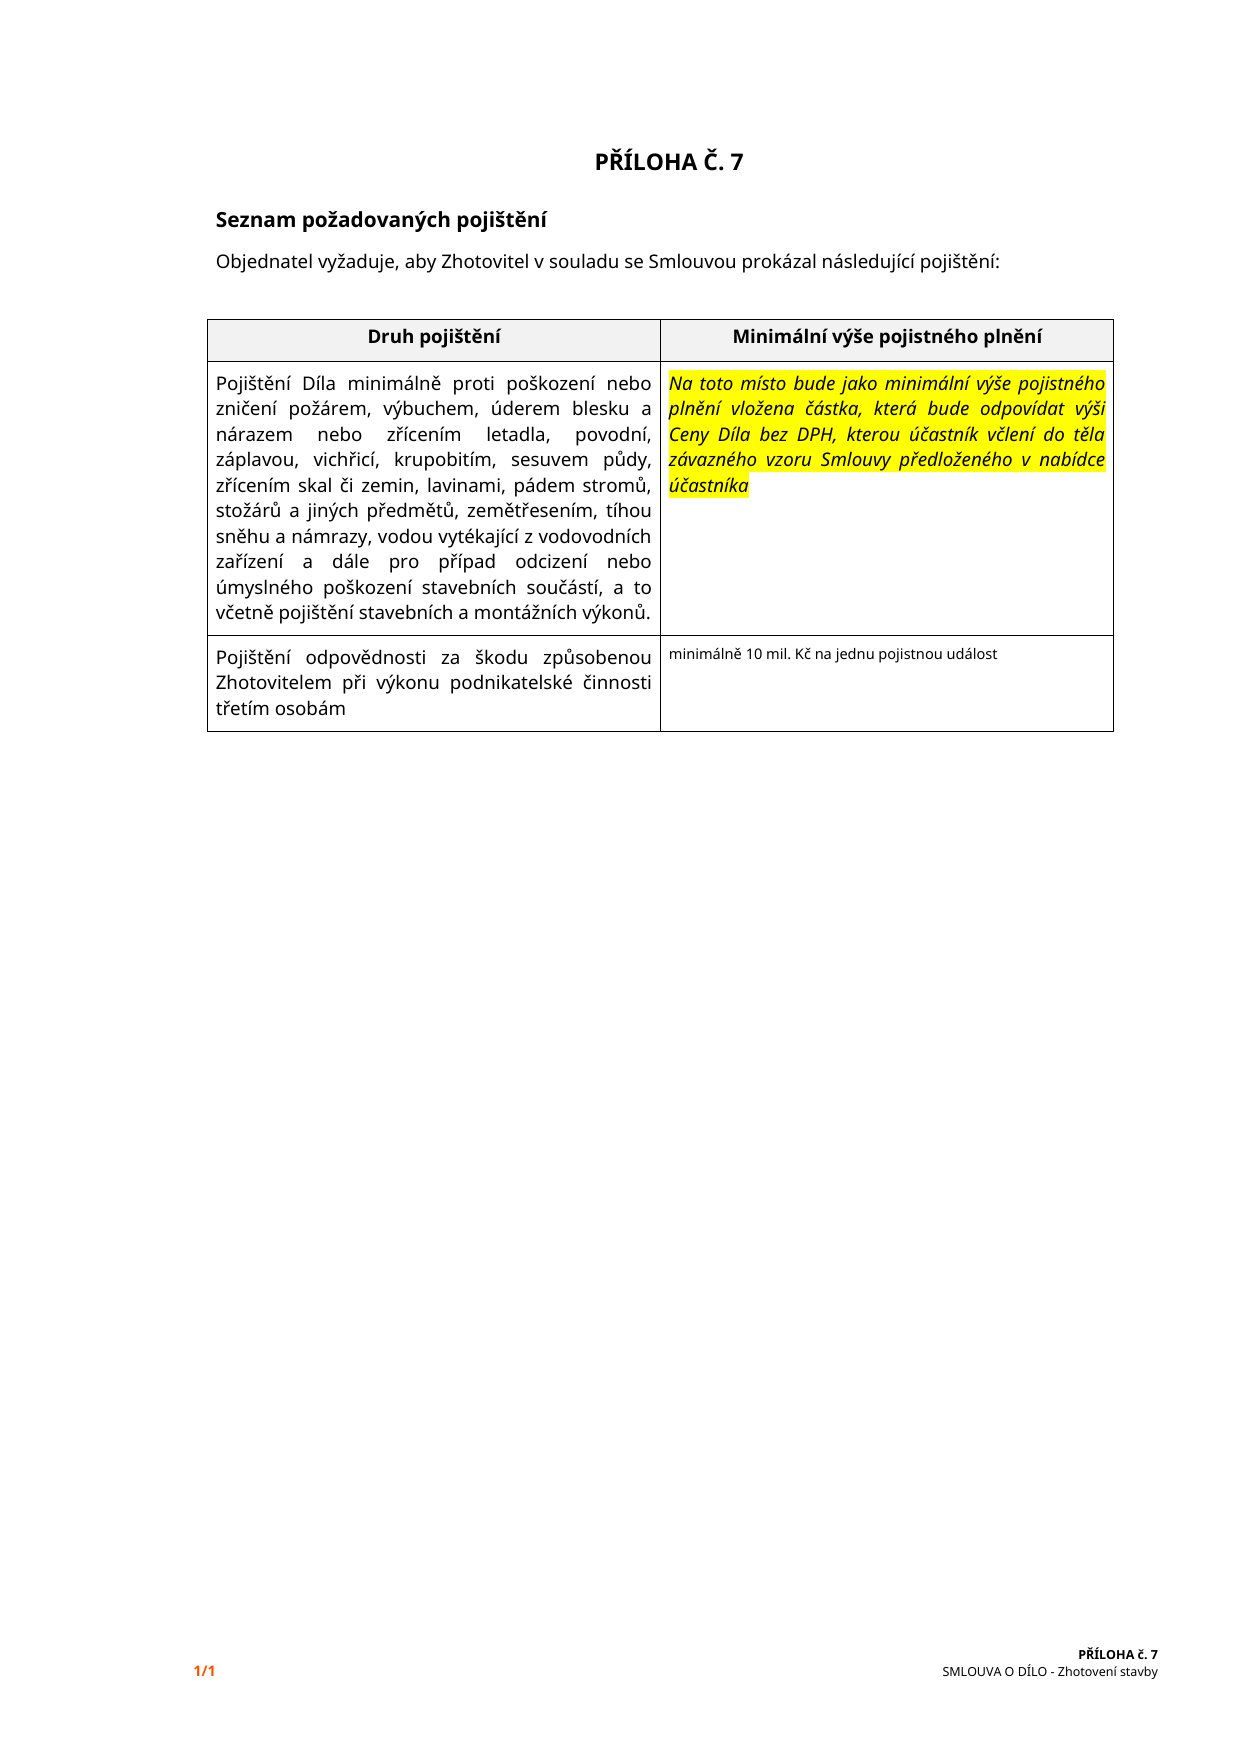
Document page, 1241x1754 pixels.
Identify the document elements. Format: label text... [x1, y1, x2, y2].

table_cell Pojištění Díla minimálně proti poškození nebo zničení požárem, výbuchem, úderem blesku a nárazem nebo zřícením letadla, povodní, záplavou, vichřicí, krupobitím, sesuvem půdy, zřícením skal či zemin, lavinami, pádem stromů, stožárů a jiných předmětů, zemětřesením, tíhou sněhu a námrazy, vodou vytékající z vodovodních zařízení a dále pro případ odcizení nebo úmyslného poškození stavebních součástí, a to včetně pojištění stavebních a montážních výkonů. [208, 362, 660, 635]
table_header Minimální výše pojistného plnění [661, 320, 1113, 361]
text Seznam požadovaných pojištění [216, 205, 1122, 233]
table_cell Na toto místo bude jako minimální výše pojistného plnění vložena částka, která bude odpovídat výši Ceny Díla bez DPH, kterou účastník včlení do těla závazného vzoru Smlouvy předloženého v nabídce účastníka [661, 362, 1113, 635]
table_cell Pojištění odpovědnosti za škodu způsobenou Zhotovitelem při výkonu podnikatelské činnosti třetím osobám [208, 636, 660, 731]
table_header Druh pojištění [208, 320, 660, 361]
table_cell minimálně 10 mil. Kč na jednu pojistnou událost [661, 636, 1113, 731]
text Objednatel vyžaduje, aby Zhotovitel v souladu se Smlouvou prokázal následující pojištění: [216, 249, 1122, 274]
text Příloha č. 7 [216, 146, 1122, 177]
